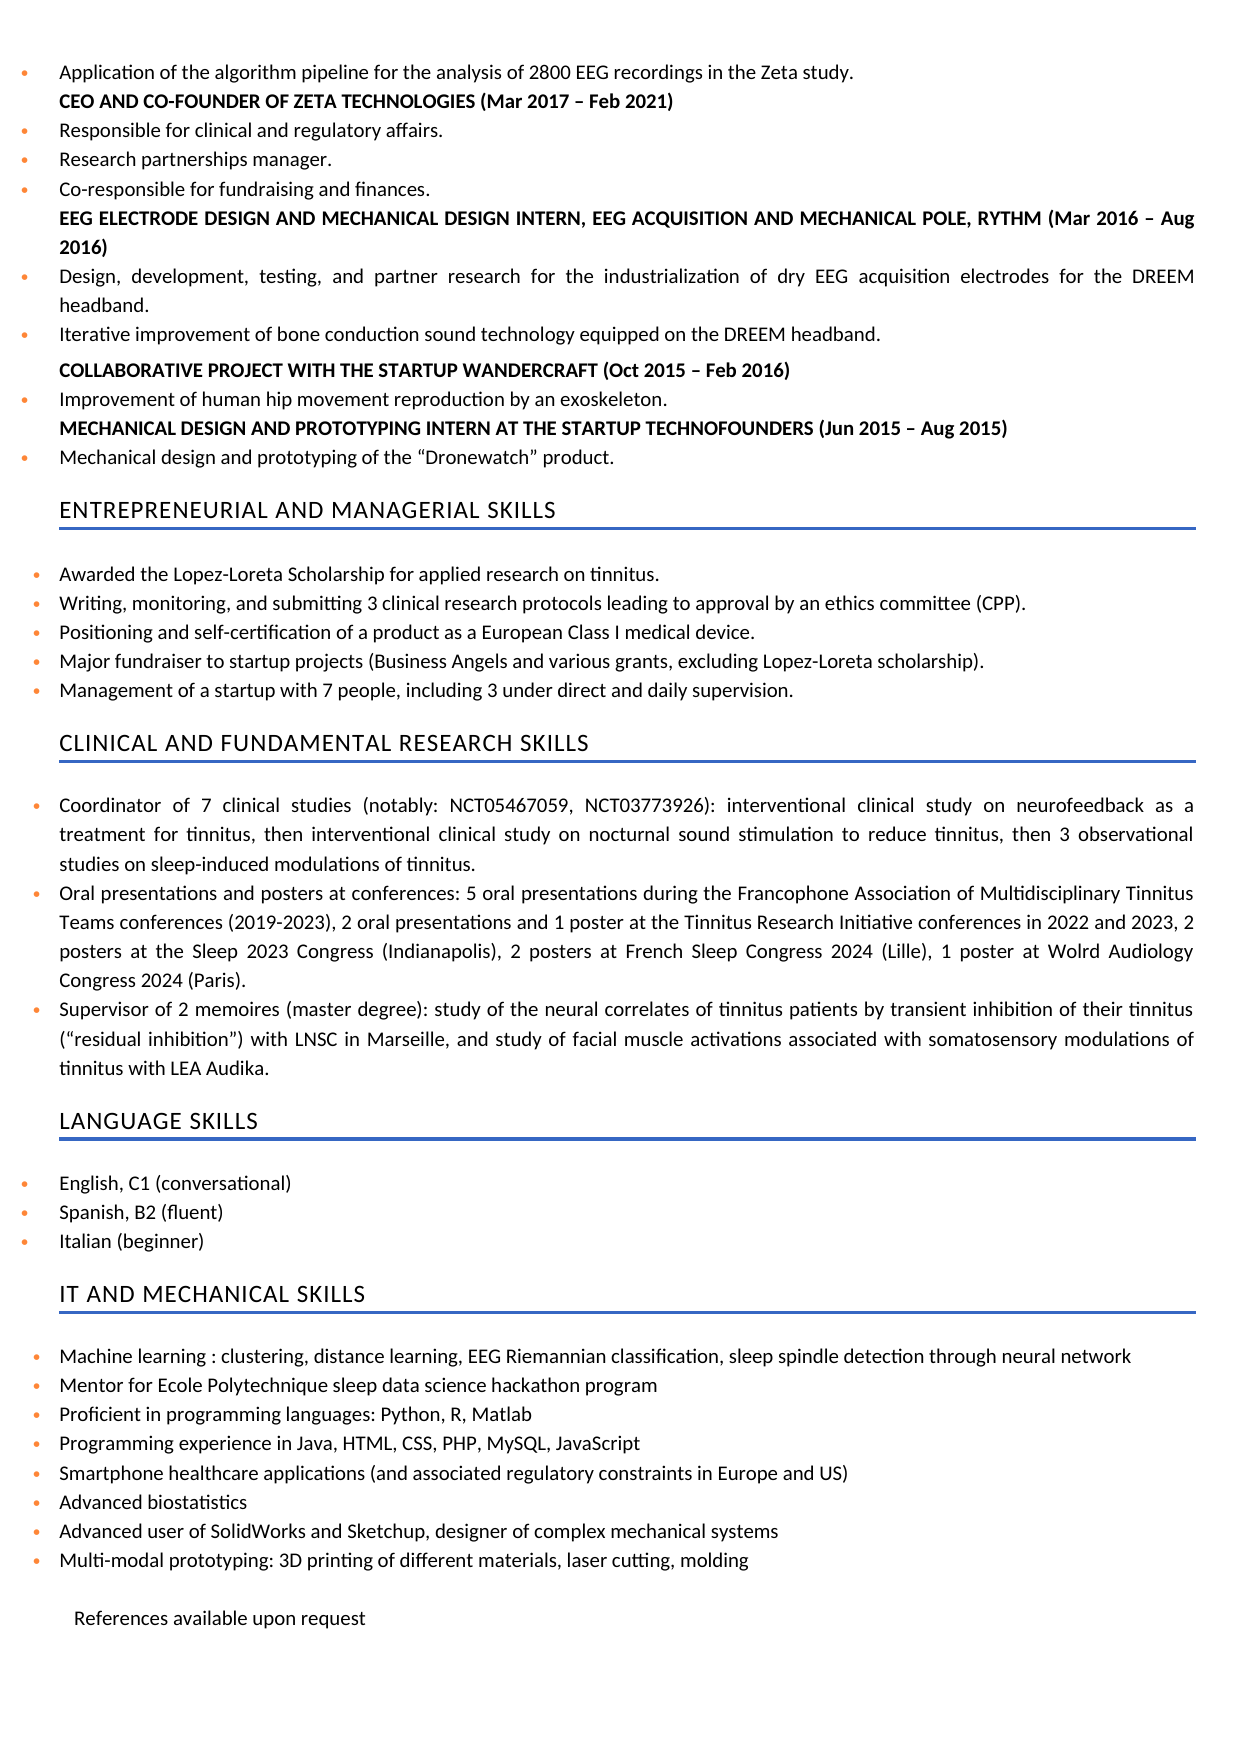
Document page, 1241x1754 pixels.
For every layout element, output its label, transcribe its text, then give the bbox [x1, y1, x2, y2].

list Design, development, testing, and partner research for the industrialization of dry EEG acquisition electrodes for the DREEM headband. [22, 263, 1196, 318]
text IT AND MECHANICAL SKILLS [59, 1278, 1196, 1311]
list Application of the algorithm pipeline for the analysis of 2800 EEG recordings in the Zeta study. [22, 59, 1196, 84]
list Responsible for clinical and regulatory affairs. [22, 117, 1196, 143]
list Supervisor of 2 memoires (master degree): study of the neural correlates of tinnitus patients by transient inhibition of their tinnitus (“residual inhibition”) with LNSC in Marseille, and study of facial muscle activations associated with somatosensory modulations of tinnitus with LEA Audika. [33, 997, 1196, 1080]
list Smartphone healthcare applications (and associated regulatory constraints in Europe and US) [33, 1460, 1196, 1485]
list Multi-modal prototyping: 3D printing of different materials, laser cutting, molding [33, 1547, 1196, 1573]
list Co-responsible for fundraising and finances. [22, 176, 1196, 201]
list Improvement of human hip movement reproduction by an exoskeleton. [22, 386, 1196, 412]
list MECHANICAL DESIGN AND PROTOTYPING INTERN AT THE STARTUP TECHNOFOUNDERS (Jun 2015 – Aug 2015) [59, 415, 1196, 441]
list Proficient in programming languages: Python, R, Matlab [33, 1401, 1196, 1427]
list Positioning and self-certification of a product as a European Class I medical device. [33, 619, 1196, 644]
list Research partnerships manager. [22, 147, 1196, 172]
list Iterative improvement of bone conduction sound technology equipped on the DREEM headband. [22, 322, 1196, 347]
list Writing, monitoring, and submitting 3 clinical research protocols leading to approval by an ethics committee (CPP). [33, 590, 1196, 615]
list CEO AND CO-FOUNDER OF ZETA TECHNOLOGIES (Mar 2017 – Feb 2021) [59, 88, 1196, 114]
text COLLABORATIVE PROJECT WITH THE STARTUP WANDERCRAFT (Oct 2015 – Feb 2016) [59, 357, 1196, 382]
list Oral presentations and posters at conferences: 5 oral presentations during the Francophone Association of Multidisciplinary Tinnitus Teams conferences (2019-2023), 2 oral presentations and 1 poster at the Tinnitus Research Initiative conferences in 2022 and 2023, 2 posters at the Sleep 2023 Congress (Indianapolis), 2 posters at French Sleep Congress 2024 (Lille), 1 poster at Wolrd Audiology Congress 2024 (Paris). [33, 880, 1196, 993]
list English, C1 (conversational) [22, 1170, 1196, 1195]
list Advanced user of SolidWorks and Sketchup, designer of complex mechanical systems [33, 1518, 1196, 1543]
text LANGUAGE SKILLS [59, 1105, 1196, 1137]
list Coordinator of 7 clinical studies (notably: NCT05467059, NCT03773926): interventional clinical study on neurofeedback as a treatment for tinnitus, then interventional clinical study on nocturnal sound stimulation to reduce tinnitus, then 3 observational studies on sleep-induced modulations of tinnitus. [33, 792, 1196, 876]
list References available upon request [74, 1606, 1196, 1631]
list EEG ELECTRODE DESIGN AND MECHANICAL DESIGN INTERN, EEG ACQUISITION AND MECHANICAL POLE, RYTHM (Mar 2016 – Aug 2016) [59, 205, 1196, 259]
list Mentor for Ecole Polytechnique sleep data science hackathon program [33, 1372, 1196, 1398]
list Mechanical design and prototyping of the “Dronewatch” product. [22, 444, 1196, 470]
list Awarded the Lopez-Loreta Scholarship for applied research on tinnitus. [33, 561, 1196, 586]
text ENTREPRENEURIAL AND MANAGERIAL SKILLS [59, 494, 1196, 527]
list Major fundraiser to startup projects (Business Angels and various grants, excluding Lopez-Loreta scholarship). [33, 648, 1196, 674]
text CLINICAL AND FUNDAMENTAL RESEARCH skills [59, 727, 1196, 760]
list Programming experience in Java, HTML, CSS, PHP, MySQL, JavaScript [33, 1431, 1196, 1456]
list Management of a startup with 7 people, including 3 under direct and daily supervision. [33, 677, 1196, 703]
list Advanced biostatistics [33, 1489, 1196, 1514]
list Italian (beginner) [22, 1228, 1196, 1253]
list Spanish, B2 (fluent) [22, 1199, 1196, 1224]
list Machine learning : clustering, distance learning, EEG Riemannian classification, sleep spindle detection through neural network [33, 1343, 1196, 1368]
